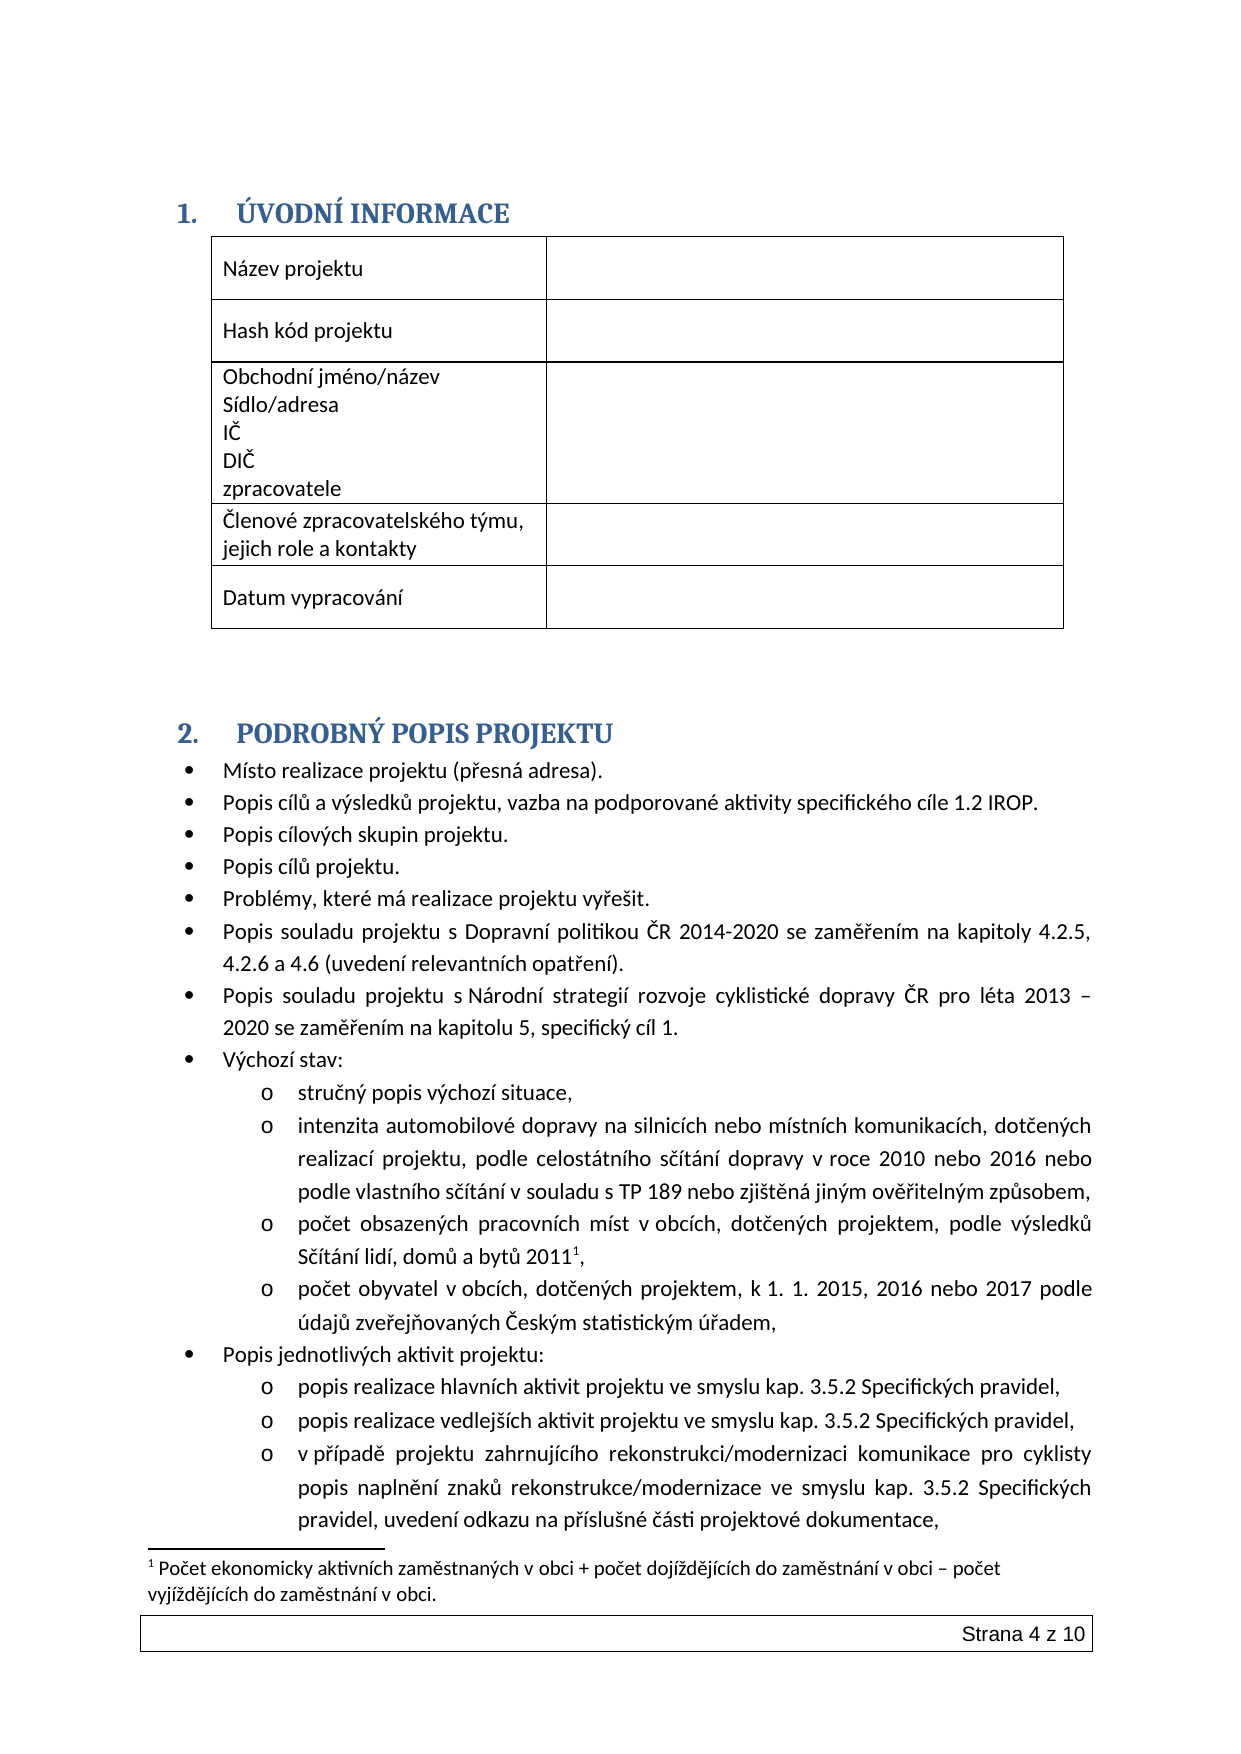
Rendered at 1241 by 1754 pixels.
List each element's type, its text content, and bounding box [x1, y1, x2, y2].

table_cell Členové zpracovatelského týmu, jejich role a kontakty [212, 504, 546, 565]
list v případě projektu zahrnujícího rekonstrukci/modernizaci komunikace pro cyklisty popis naplnění znaků rekonstrukce/modernizace ve smyslu kap. 3.5.2 Specifických pravidel, uvedení odkazu na příslušné části projektové dokumentace, [260, 1439, 1093, 1533]
list popis realizace vedlejších aktivit projektu ve smyslu kap. 3.5.2 Specifických pravidel, [260, 1406, 1093, 1435]
list Popis souladu projektu s Národní strategií rozvoje cyklistické dopravy ČR pro léta 2013 – 2020 se zaměřením na kapitolu 5, specifický cíl 1. [185, 981, 1093, 1041]
list Místo realizace projektu (přesná adresa). [185, 756, 1093, 784]
list Popis cílů a výsledků projektu, vazba na podporované aktivity specifického cíle 1.2 IROP. [185, 788, 1093, 816]
list Problémy, které má realizace projektu vyřešit. [185, 884, 1093, 913]
subtitle ÚVODNÍ INFORMACE [177, 198, 1093, 231]
list intenzita automobilové dopravy na silnicích nebo místních komunikacích, dotčených realizací projektu, podle celostátního sčítání dopravy v roce 2010 nebo 2016 nebo podle vlastního sčítání v souladu s TP 189 nebo zjištěná jiným ověřitelným způsobem, [260, 1111, 1093, 1205]
table_cell [547, 504, 1063, 565]
table_cell Datum vypracování [212, 566, 546, 628]
list počet obyvatel v obcích, dotčených projektem, k 1. 1. 2015, 2016 nebo 2017 podle údajů zveřejňovaných Českým statistickým úřadem, [260, 1274, 1093, 1336]
table_cell [547, 300, 1063, 361]
list počet obsazených pracovních míst v obcích, dotčených projektem, podle výsledků Sčítání lidí, domů a bytů 2011, [260, 1209, 1093, 1270]
list Výchozí stav: [185, 1046, 1093, 1073]
subtitle Podrobný popis projektu [177, 717, 1093, 751]
list Popis souladu projektu s Dopravní politikou ČR 2014-2020 se zaměřením na kapitoly 4.2.5, 4.2.6 a 4.6 (uvedení relevantních opatření). [185, 917, 1093, 977]
list stručný popis výchozí situace, [260, 1078, 1093, 1107]
list Popis cílů projektu. [185, 852, 1093, 880]
table_cell [547, 363, 1063, 502]
list popis realizace hlavních aktivit projektu ve smyslu kap. 3.5.2 Specifických pravidel, [260, 1372, 1093, 1401]
list Popis jednotlivých aktivit projektu: [185, 1340, 1093, 1368]
table_cell [547, 566, 1063, 628]
table_cell Hash kód projektu [212, 300, 546, 361]
list Popis cílových skupin projektu. [185, 820, 1093, 848]
table_header Název projektu [212, 237, 546, 299]
table_cell Obchodní jméno/název Sídlo/adresa IČ DIČ zpracovatele [212, 363, 546, 502]
table_header [547, 237, 1063, 299]
